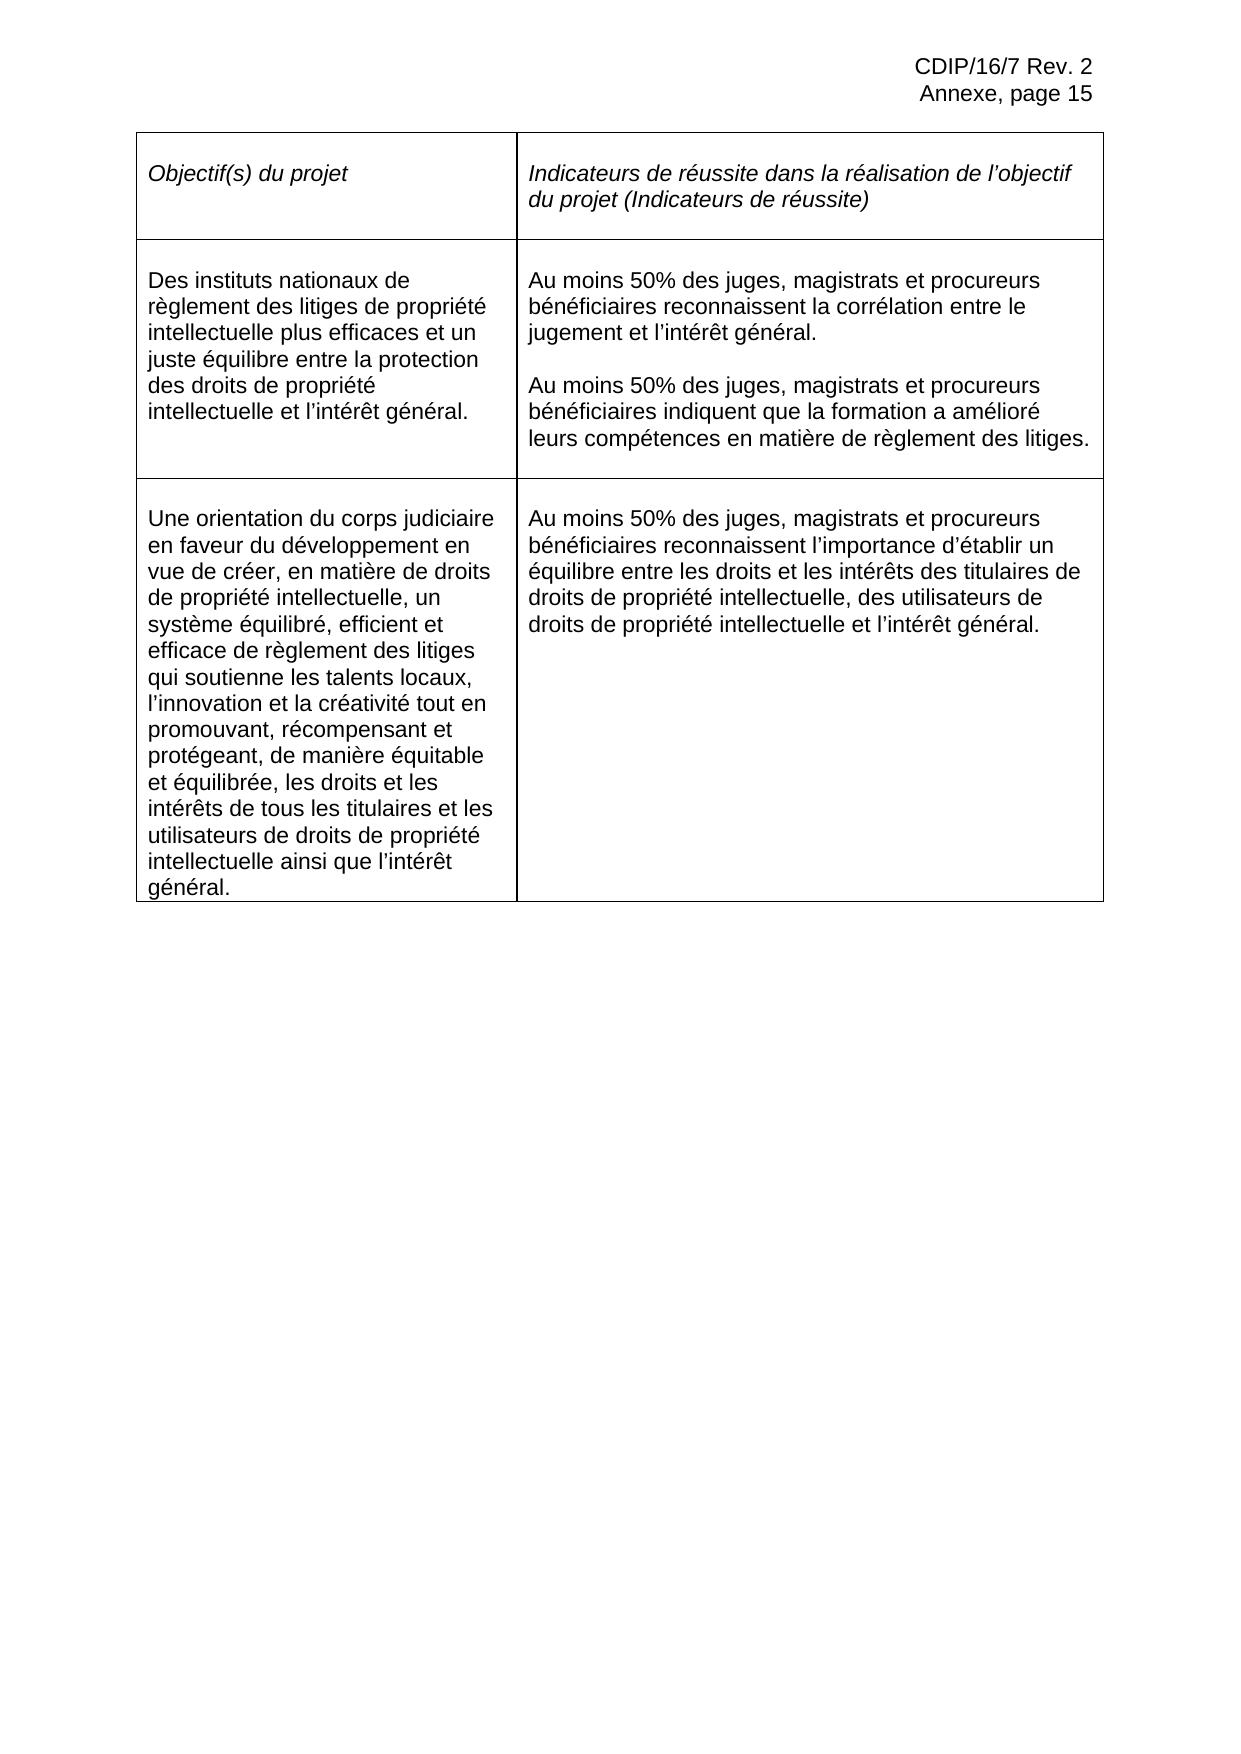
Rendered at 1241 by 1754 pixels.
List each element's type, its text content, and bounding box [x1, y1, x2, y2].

table_cell Une orientation du corps judiciaire en faveur du développement en vue de créer, en matière de droits de propriété intellectuelle, un système équilibré, efficient et efficace de règlement des litiges qui soutienne les talents locaux, l’innovation et la créativité tout en promouvant, récompensant et protégeant, de manière équitable et équilibrée, les droits et les intérêts de tous les titulaires et les utilisateurs de droits de propriété intellectuelle ainsi que l’intérêt général. [137, 479, 516, 901]
table_cell Des instituts nationaux de règlement des litiges de propriété intellectuelle plus efficaces et un juste équilibre entre la protection des droits de propriété intellectuelle et l’intérêt général. [137, 240, 516, 477]
table_cell Au moins 50% des juges, magistrats et procureurs bénéficiaires reconnaissent la corrélation entre le jugement et l’intérêt général. Au moins 50% des juges, magistrats et procureurs bénéficiaires indiquent que la formation a amélioré leurs compétences en matière de règlement des litiges. [518, 240, 1103, 477]
table_header Indicateurs de réussite dans la réalisation de l’objectif du projet (Indicateurs de réussite) [518, 133, 1103, 239]
table_cell Au moins 50% des juges, magistrats et procureurs bénéficiaires reconnaissent l’importance d’établir un équilibre entre les droits et les intérêts des titulaires de droits de propriété intellectuelle, des utilisateurs de droits de propriété intellectuelle et l’intérêt général. [518, 479, 1103, 901]
table_header Objectif(s) du projet [137, 133, 516, 239]
